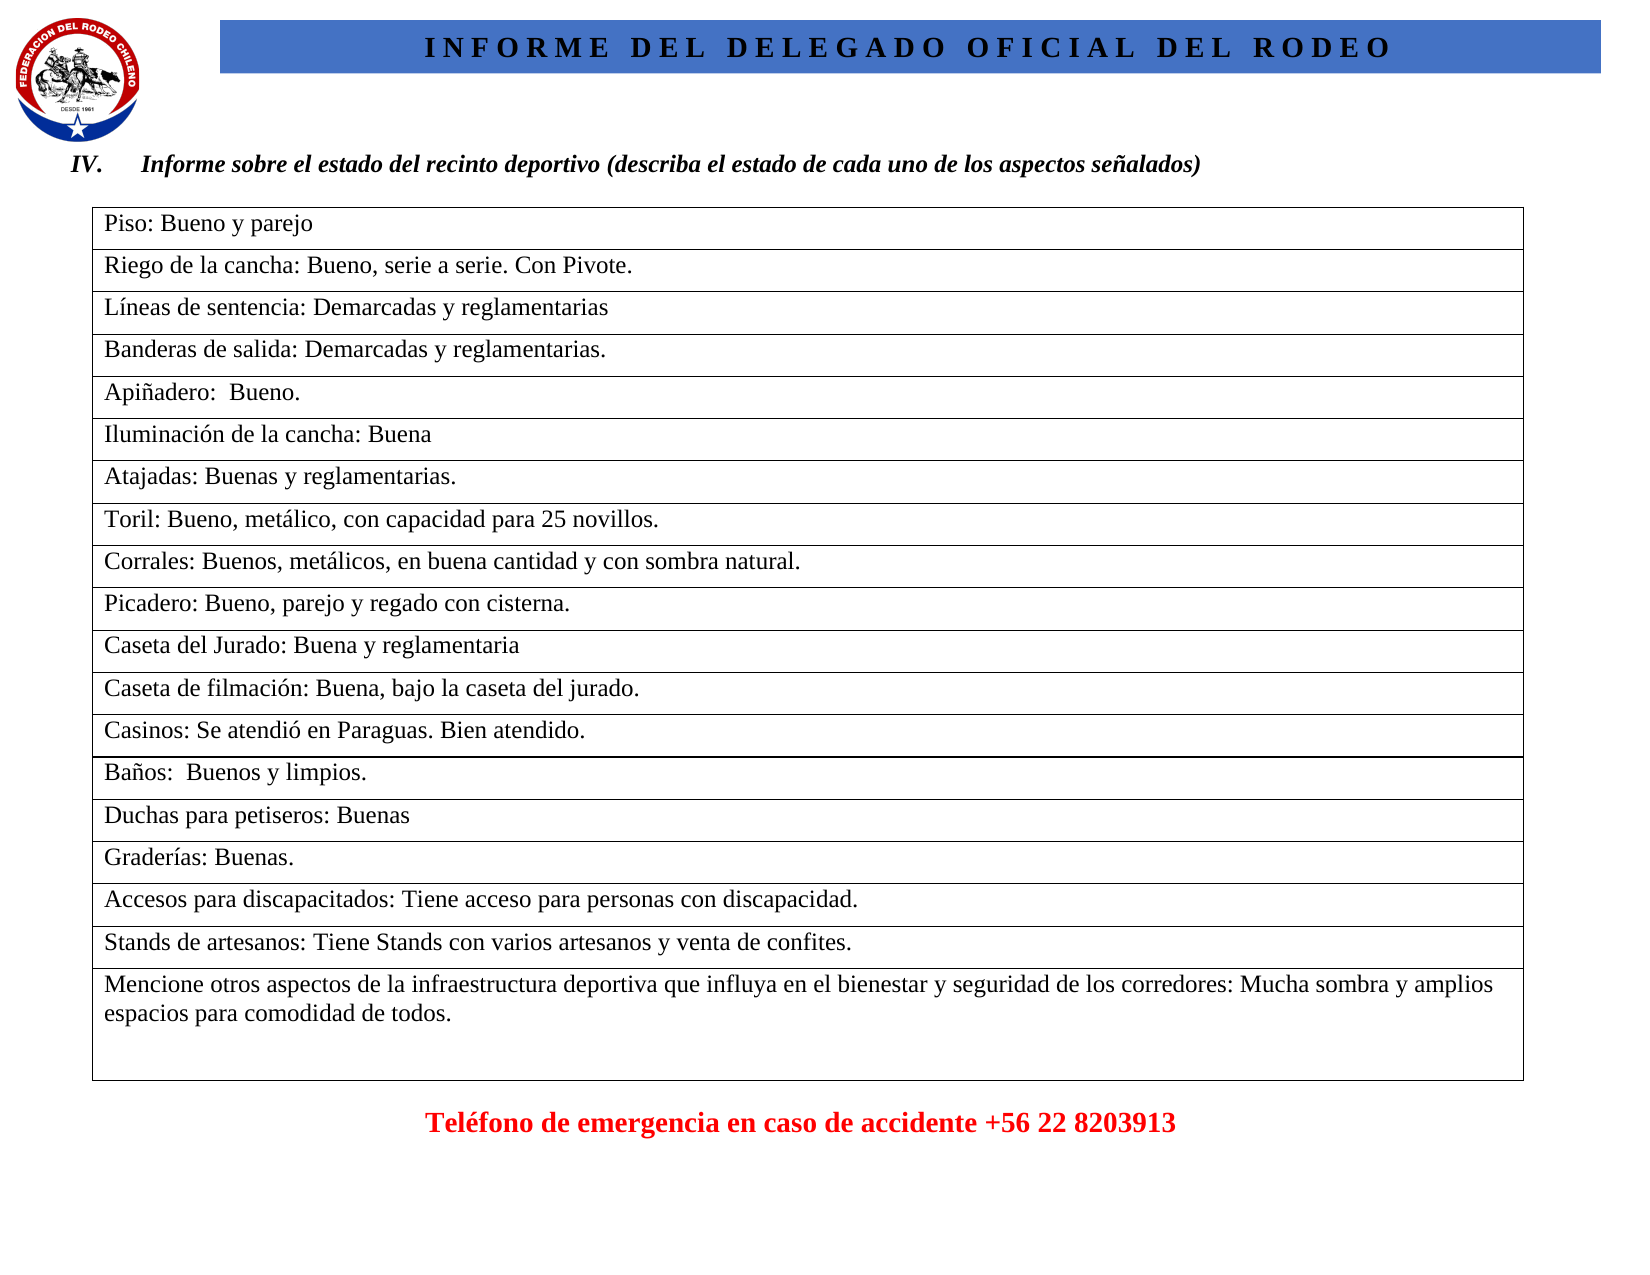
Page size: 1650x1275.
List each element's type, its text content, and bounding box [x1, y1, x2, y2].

table_cell Atajadas: Buenas y reglamentarias. [93, 461, 1523, 503]
table_cell Stands de artesanos: Tiene Stands con varios artesanos y venta de confites. [93, 927, 1523, 968]
table_cell Baños: Buenos y limpios. [93, 758, 1523, 799]
table_cell Duchas para petiseros: Buenas [93, 800, 1523, 841]
table_cell Toril: Bueno, metálico, con capacidad para 25 novillos. [93, 504, 1523, 545]
table_cell Graderías: Buenas. [93, 842, 1523, 883]
table_header Piso: Bueno y parejo [93, 208, 1523, 249]
table_cell Accesos para discapacitados: Tiene acceso para personas con discapacidad. [93, 884, 1523, 926]
table_cell Caseta del Jurado: Buena y reglamentaria [93, 631, 1523, 672]
picture [15, 18, 140, 142]
table_cell Banderas de salida: Demarcadas y reglamentarias. [93, 335, 1523, 376]
table_cell Riego de la cancha: Bueno, serie a serie. Con Pivote. [93, 250, 1523, 291]
table_cell Casinos: Se atendió en Paraguas. Bien atendido. [93, 715, 1523, 756]
table_cell Caseta de filmación: Buena, bajo la caseta del jurado. [93, 673, 1523, 714]
list Informe sobre el estado del recinto deportivo (describa el estado de cada uno de los aspectos señalados) [103, 149, 1329, 178]
table_cell Iluminación de la cancha: Buena [93, 419, 1523, 460]
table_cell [93, 969, 1523, 1080]
table_cell Picadero: Bueno, parejo y regado con cisterna. [93, 588, 1523, 629]
table_cell Corrales: Buenos, metálicos, en buena cantidad y con sombra natural. [93, 546, 1523, 587]
table_cell Apiñadero: Bueno. [93, 377, 1523, 418]
table_cell Líneas de sentencia: Demarcadas y reglamentarias [93, 292, 1523, 333]
